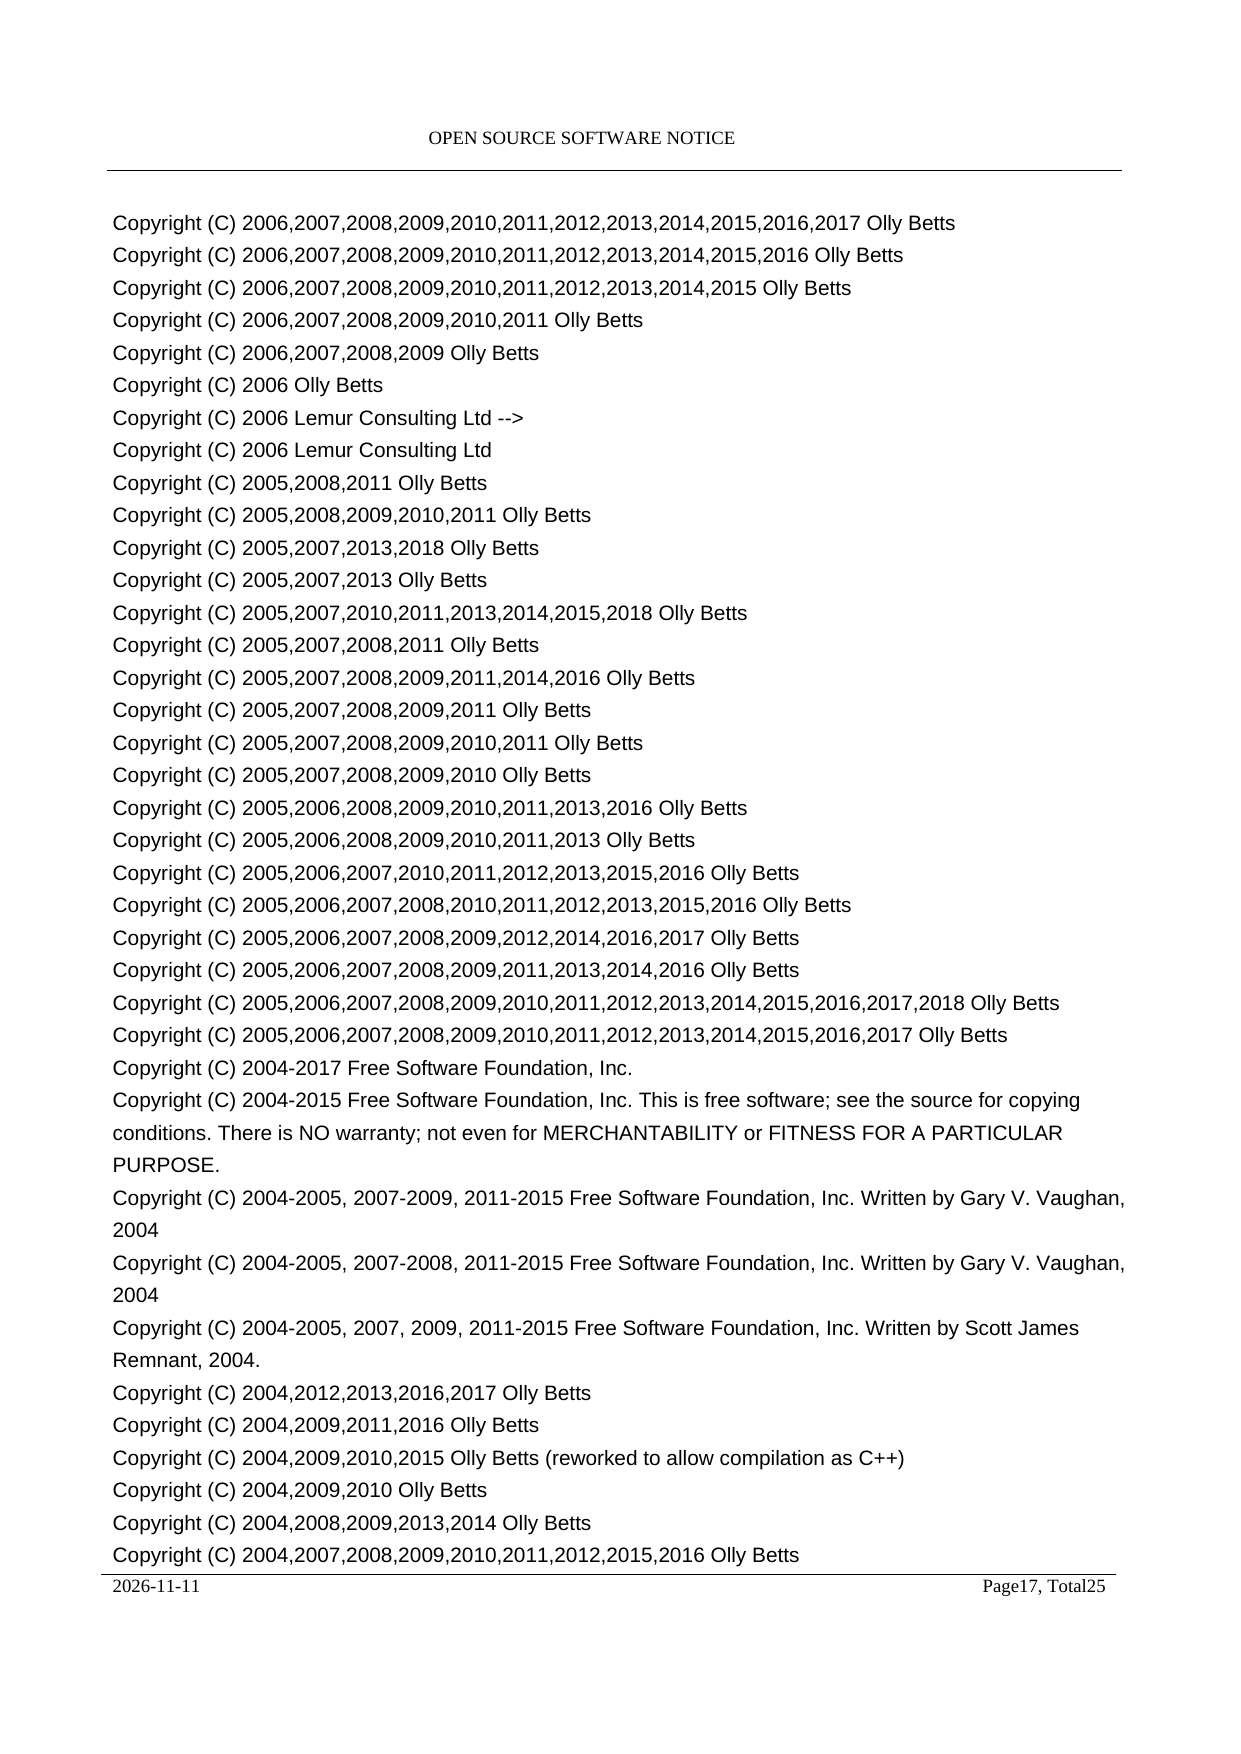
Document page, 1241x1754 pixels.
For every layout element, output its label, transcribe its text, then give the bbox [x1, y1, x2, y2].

text Copyright (C) 2004,2008,2009,2013,2014 Olly Betts [112, 1506, 1128, 1539]
text Copyright (C) 2004-2005, 2007-2009, 2011-2015 Free Software Foundation, Inc. Written by Gary V. Vaughan, 2004 [112, 1181, 1128, 1246]
text Copyright (C) 2005,2006,2008,2009,2010,2011,2013 Olly Betts [112, 824, 1128, 856]
text Copyright (C) 2004,2009,2010 Olly Betts [112, 1474, 1128, 1506]
text Copyright (C) 2006,2007,2008,2009,2010,2011,2012,2013,2014,2015,2016 Olly Betts [112, 239, 1128, 271]
text Copyright (C) 2006 Lemur Consulting Ltd --> [112, 401, 1128, 434]
text Copyright (C) 2005,2006,2007,2008,2010,2011,2012,2013,2015,2016 Olly Betts [112, 889, 1128, 921]
text Copyright (C) 2005,2008,2009,2010,2011 Olly Betts [112, 499, 1128, 531]
text Copyright (C) 2005,2007,2008,2009,2011 Olly Betts [112, 694, 1128, 726]
text Copyright (C) 2004-2005, 2007, 2009, 2011-2015 Free Software Foundation, Inc. Written by Scott James Remnant, 2004. [112, 1311, 1128, 1376]
text Copyright (C) 2005,2008,2011 Olly Betts [112, 466, 1128, 499]
text Copyright (C) 2005,2006,2007,2008,2009,2011,2013,2014,2016 Olly Betts [112, 954, 1128, 986]
text Copyright (C) 2005,2007,2008,2009,2010,2011 Olly Betts [112, 726, 1128, 759]
text Copyright (C) 2004,2009,2011,2016 Olly Betts [112, 1409, 1128, 1441]
text Copyright (C) 2005,2007,2008,2009,2010 Olly Betts [112, 759, 1128, 791]
text Copyright (C) 2006,2007,2008,2009 Olly Betts [112, 336, 1128, 369]
text Copyright (C) 2005,2007,2013 Olly Betts [112, 564, 1128, 596]
text Copyright (C) 2005,2007,2013,2018 Olly Betts [112, 531, 1128, 564]
text Copyright (C) 2005,2006,2007,2008,2009,2010,2011,2012,2013,2014,2015,2016,2017 Olly Betts [112, 1019, 1128, 1051]
text Copyright (C) 2004,2012,2013,2016,2017 Olly Betts [112, 1376, 1128, 1409]
text Copyright (C) 2006 Olly Betts [112, 369, 1128, 401]
text Copyright (C) 2005,2006,2007,2008,2009,2012,2014,2016,2017 Olly Betts [112, 921, 1128, 954]
text Copyright (C) 2006,2007,2008,2009,2010,2011,2012,2013,2014,2015,2016,2017 Olly Betts [112, 206, 1128, 239]
text Copyright (C) 2005,2006,2007,2010,2011,2012,2013,2015,2016 Olly Betts [112, 856, 1128, 889]
text Copyright (C) 2005,2007,2010,2011,2013,2014,2015,2018 Olly Betts [112, 596, 1128, 629]
text Copyright (C) 2006,2007,2008,2009,2010,2011,2012,2013,2014,2015 Olly Betts [112, 271, 1128, 304]
text Copyright (C) 2004,2009,2010,2015 Olly Betts (reworked to allow compilation as C++) [112, 1441, 1128, 1474]
text Copyright (C) 2006 Lemur Consulting Ltd [112, 434, 1128, 466]
text Copyright (C) 2005,2007,2008,2009,2011,2014,2016 Olly Betts [112, 661, 1128, 694]
text Copyright (C) 2005,2007,2008,2011 Olly Betts [112, 629, 1128, 661]
text Copyright (C) 2005,2006,2008,2009,2010,2011,2013,2016 Olly Betts [112, 791, 1128, 824]
text Copyright (C) 2004-2005, 2007-2008, 2011-2015 Free Software Foundation, Inc. Written by Gary V. Vaughan, 2004 [112, 1246, 1128, 1311]
text Copyright (C) 2005,2006,2007,2008,2009,2010,2011,2012,2013,2014,2015,2016,2017,2018 Olly Betts [112, 986, 1128, 1019]
text Copyright (C) 2006,2007,2008,2009,2010,2011 Olly Betts [112, 304, 1128, 336]
text Copyright (C) 2004-2017 Free Software Foundation, Inc. [112, 1051, 1128, 1084]
text Copyright (C) 2004,2007,2008,2009,2010,2011,2012,2015,2016 Olly Betts [112, 1539, 1128, 1571]
text Copyright (C) 2004-2015 Free Software Foundation, Inc. This is free software; see the source for copying conditions. There is NO warranty; not even for MERCHANTABILITY or FITNESS FOR A PARTICULAR PURPOSE. [112, 1084, 1128, 1181]
